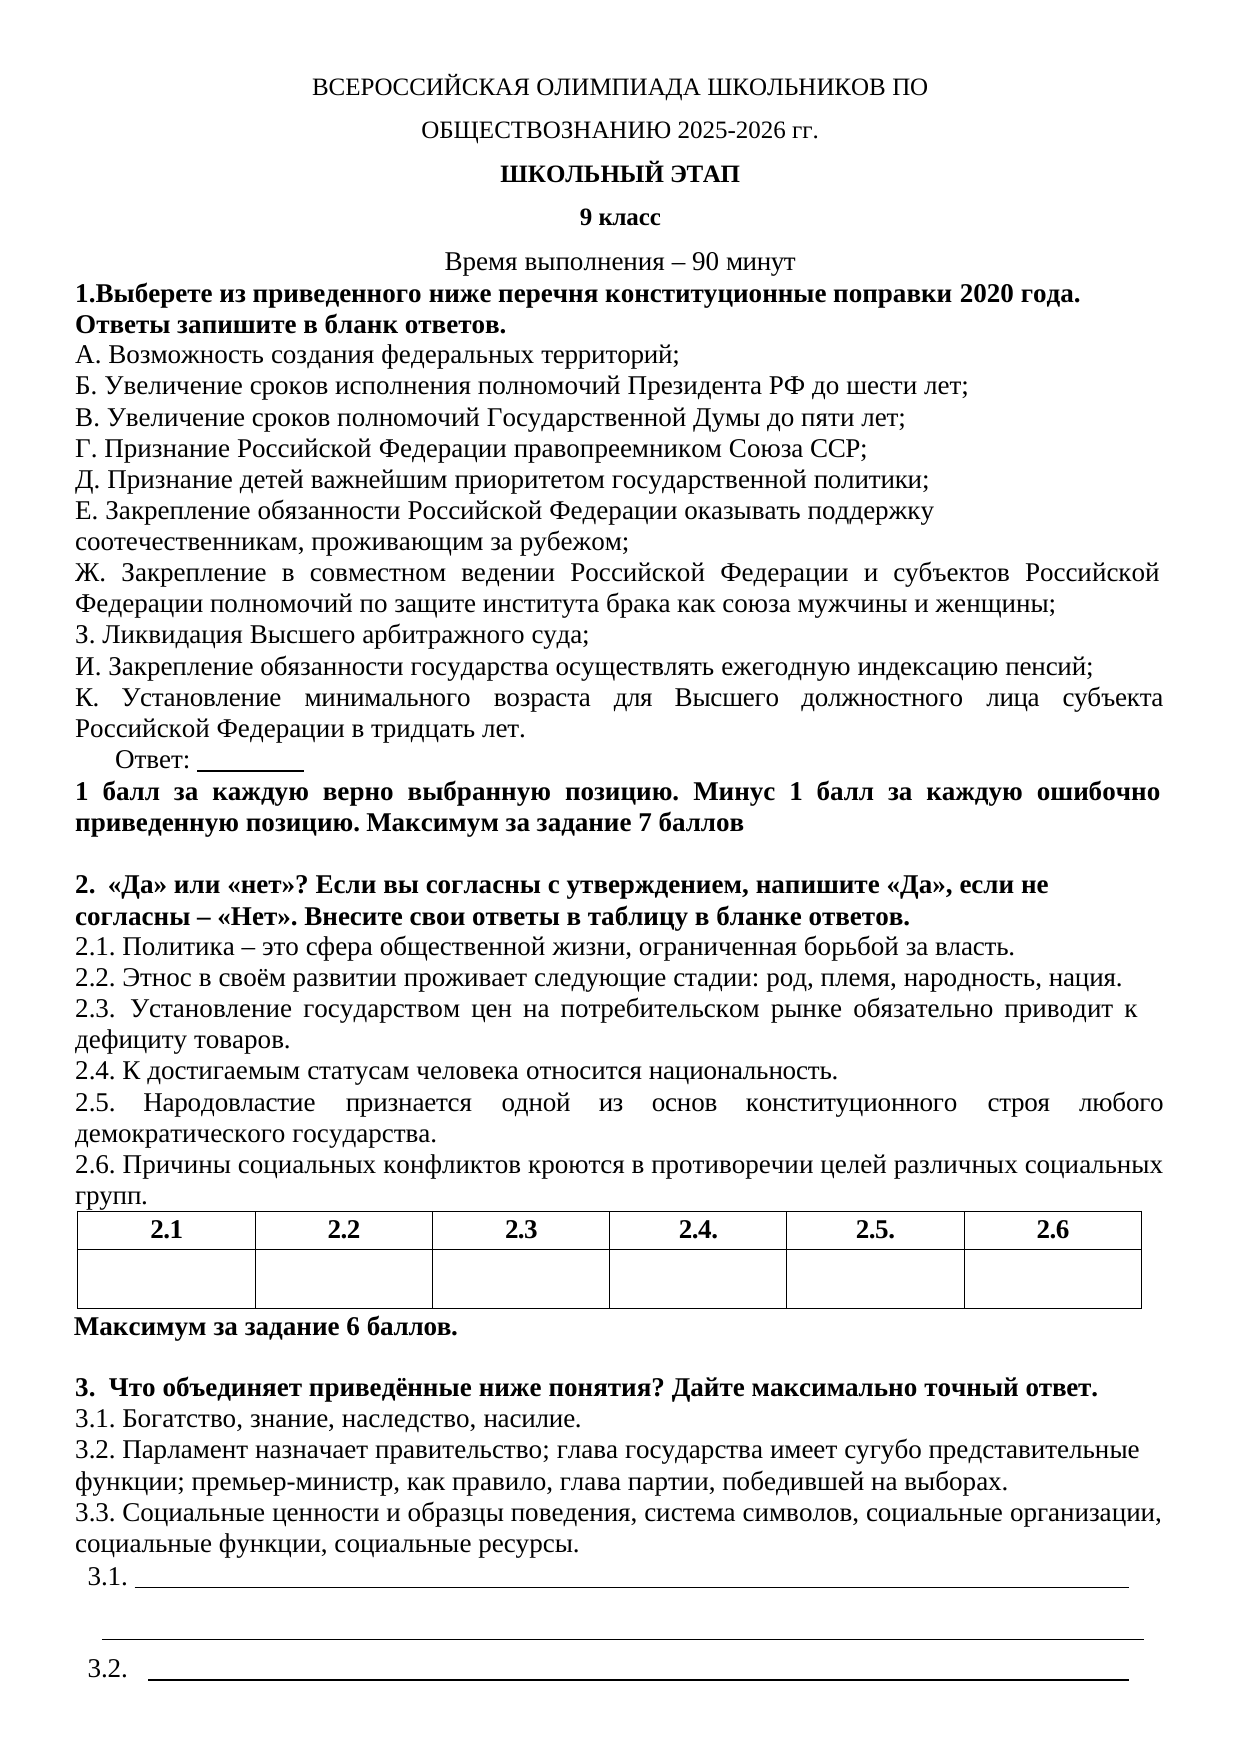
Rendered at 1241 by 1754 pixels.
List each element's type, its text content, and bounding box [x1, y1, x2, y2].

list Парламент назначает правительство; глава государства имеет сугубо представительные функции; премьер-министр, как правило, глава партии, победившей на выборах. [75, 1433, 1140, 1496]
text Время выполнения – 90 минут [74, 245, 1166, 276]
text Ж. Закрепление в совместном ведении Российской Федерации и субъектов Российской Федерации полномочий по защите института брака как союза мужчины и женщины; [75, 556, 1166, 619]
text Максимум за задание 6 баллов. [74, 1309, 1166, 1341]
text 1 балл за каждую верно выбранную позицию. Минус 1 балл за каждую ошибочно приведенную позицию. Максимум за задание 7 баллов [75, 775, 1166, 838]
table_cell [610, 1250, 786, 1308]
table_header 2.3 [433, 1212, 609, 1249]
text Е. Закрепление обязанности Российской Федерации оказывать поддержку соотечественникам, проживающим за рубежом; [75, 494, 1166, 556]
table_cell [256, 1250, 432, 1308]
text ВСЕРОССИЙСКАЯ ОЛИМПИАДА ШКОЛЬНИКОВ ПО ОБЩЕСТВОЗНАНИЮ 2025-2026 гг. [184, 72, 1056, 144]
table_cell [433, 1250, 609, 1308]
list К достигаемым статусам человека относится национальность. [75, 1055, 1166, 1086]
table_header 2.6 [965, 1212, 1141, 1249]
text ШКОЛЬНЫЙ ЭТАП [74, 159, 1166, 188]
table_cell [965, 1250, 1141, 1308]
list Этнос в своём развитии проживает следующие стадии: род, племя, народность, нация. [75, 961, 1166, 992]
text А. Возможность создания федеральных территорий; [75, 339, 1166, 369]
text Ответ: [115, 743, 1164, 774]
list Социальные ценности и образцы поведения, система символов, социальные организации, социальные функции, социальные ресурсы. [75, 1496, 1162, 1558]
text 9 класс [74, 202, 1166, 231]
table_cell [787, 1250, 964, 1308]
table_header 2.1 [78, 1212, 255, 1249]
list Установление государством цен на потребительском рынке обязательно приводит к дефициту товаров. [75, 992, 1165, 1055]
text 3.1. [87, 1560, 1166, 1591]
text Б. Увеличение сроков исполнения полномочий Президента РФ до шести лет; В. Увеличение сроков полномочий Государственной Думы до пяти лет; [75, 369, 986, 432]
table_header 2.2 [256, 1212, 432, 1249]
text 3.2. [87, 1652, 1166, 1683]
text К. Установление минимального возраста для Высшего должностного лица субъекта Российской Федерации в тридцать лет. [75, 681, 1164, 743]
list «Да» или «нет»? Если вы согласны с утверждением, напишите «Да», если не согласны – «Нет». Внесите свои ответы в таблицу в бланке ответов. [75, 868, 1164, 931]
text И. Закрепление обязанности государства осуществлять ежегодную индексацию пенсий; [75, 650, 1166, 681]
text 1.Выберете из приведенного ниже перечня конституционные поправки 2020 года. Ответы запишите в бланк ответов. [75, 277, 1166, 339]
list Богатство, знание, наследство, насилие. [75, 1403, 1166, 1433]
list Причины социальных конфликтов кроются в противоречии целей различных социальных групп. [75, 1148, 1164, 1211]
list Что объединяет приведённые ниже понятия? Дайте максимально точный ответ. [75, 1372, 1166, 1403]
list Политика – это сфера общественной жизни, ограниченная борьбой за власть. [75, 931, 1166, 961]
text З. Ликвидация Высшего арбитражного суда; [75, 619, 1166, 650]
table_cell [78, 1250, 255, 1308]
text Г. Признание Российской Федерации правопреемником Союза ССР; [75, 432, 1166, 463]
table_header 2.5. [787, 1212, 964, 1249]
list Народовластие признается одной из основ конституционного строя любого демократического государства. [75, 1086, 1165, 1148]
table_header 2.4. [610, 1212, 786, 1249]
text Д. Признание детей важнейшим приоритетом государственной политики; [75, 463, 1166, 494]
